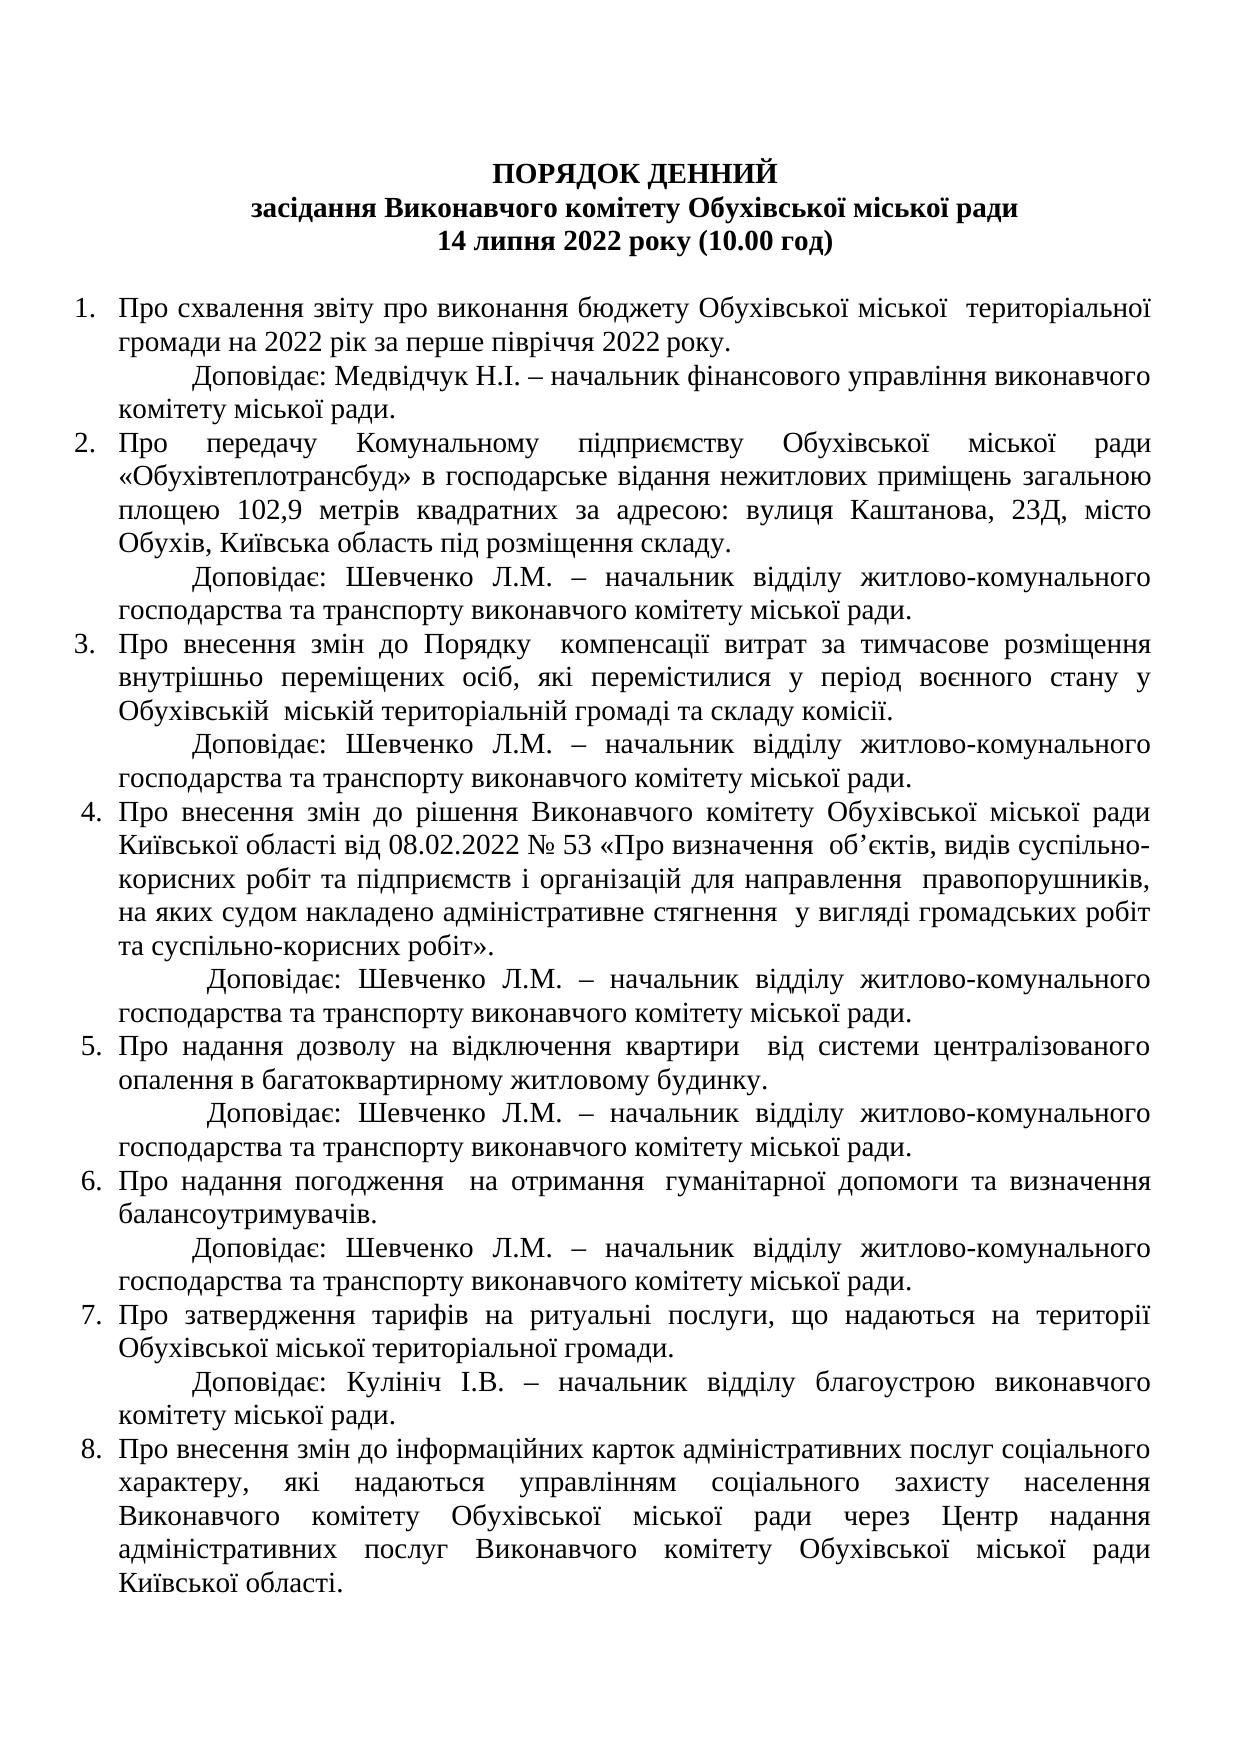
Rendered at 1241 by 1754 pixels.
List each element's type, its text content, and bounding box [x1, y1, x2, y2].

list Доповідає: Шевченко Л.М. – начальник відділу житлово-комунального господарства та транспорту виконавчого комітету міської ради. [118, 961, 1152, 1028]
list Доповідає: Шевченко Л.М. – начальник відділу житлово-комунального господарства та транспорту виконавчого комітету міської ради. [118, 1230, 1152, 1297]
list Доповідає: Шевченко Л.М. – начальник відділу житлово-комунального господарства та транспорту виконавчого комітету міської ради. [118, 559, 1152, 626]
list Про внесення змін до інформаційних карток адміністративних послуг соціального характеру, які надаються управлінням соціального захисту населення Виконавчого комітету Обухівської міської ради через Центр надання адміністративних послуг Виконавчого комітету Обухівської міської ради Київської області. [81, 1431, 1152, 1599]
text ПОРЯДОК ДЕННИЙ [118, 156, 1152, 190]
list Про схвалення звіту про виконання бюджету Обухівської міської територіальної громади на 2022 рік за перше півріччя 2022 року. [74, 291, 1152, 358]
list Доповідає: Шевченко Л.М. – начальник відділу житлово-комунального господарства та транспорту виконавчого комітету міської ради. [118, 1096, 1152, 1163]
list Доповідає: Шевченко Л.М. – начальник відділу житлово-комунального господарства та транспорту виконавчого комітету міської ради. [118, 727, 1152, 794]
list Про надання дозволу на відключення квартири від системи централізованого опалення в багатоквартирному житловому будинку. [81, 1028, 1152, 1096]
list Про надання погодження на отримання гуманітарної допомоги та визначення балансоутримувачів. [81, 1163, 1152, 1230]
text засідання Виконавчого комітету Обухівської міської ради [118, 190, 1152, 223]
list Доповідає: Кулініч І.В. – начальник відділу благоустрою виконавчого комітету міської ради. [118, 1364, 1152, 1431]
text 14 липня 2022 року (10.00 год) [118, 223, 1152, 257]
list Про внесення змін до Порядку компенсації витрат за тимчасове розміщення внутрішньо переміщених осіб, які перемістилися у період воєнного стану у Обухівській міській територіальній громаді та складу комісії. [74, 626, 1152, 727]
list Про передачу Комунальному підприємству Обухівської міської ради «Обухівтеплотрансбуд» в господарське відання нежитлових приміщень загальною площею 102,9 метрів квадратних за адресою: вулиця Каштанова, 23Д, місто Обухів, Київська область під розміщення складу. [74, 425, 1152, 559]
list Про внесення змін до рішення Виконавчого комітету Обухівської міської ради Київської області від 08.02.2022 № 53 «Про визначення об’єктів, видів суспільно-корисних робіт та підприємств і організацій для направлення правопорушників, на яких судом накладено адміністративне стягнення у вигляді громадських робіт та суспільно-корисних робіт». [81, 794, 1152, 961]
text Доповідає: Медвідчук Н.І. – начальник фінансового управління виконавчого комітету міської ради. [118, 358, 1152, 425]
list Про затвердження тарифів на ритуальні послуги, що надаються на території Обухівської міської територіальної громади. [81, 1297, 1152, 1364]
